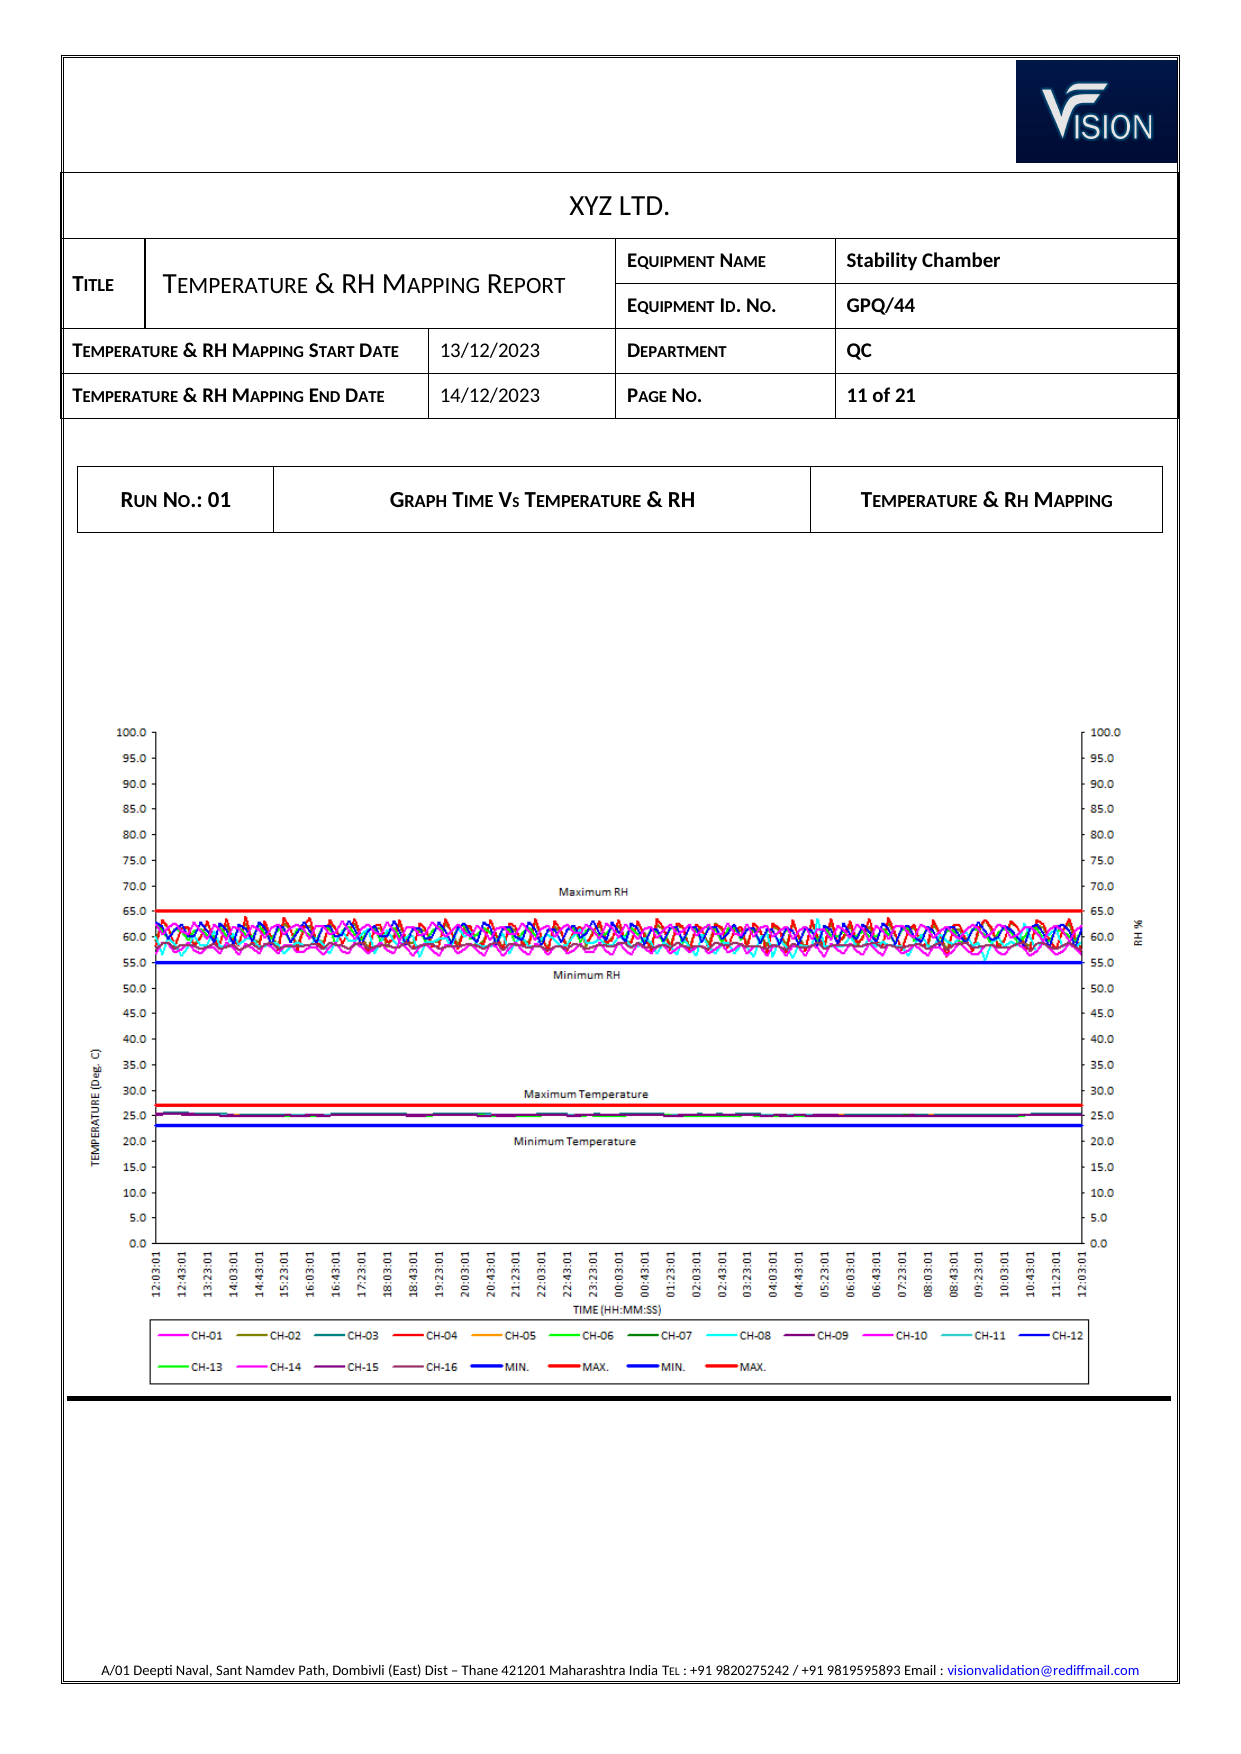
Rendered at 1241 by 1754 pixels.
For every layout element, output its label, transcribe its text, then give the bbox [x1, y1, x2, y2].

table_header Temperature & Rh Mapping [811, 467, 1162, 532]
picture [72, 715, 1169, 1389]
picture [1016, 60, 1177, 163]
table_header Run No.: 01 [78, 467, 273, 532]
table_header Graph Time Vs Temperature & RH [274, 467, 810, 532]
